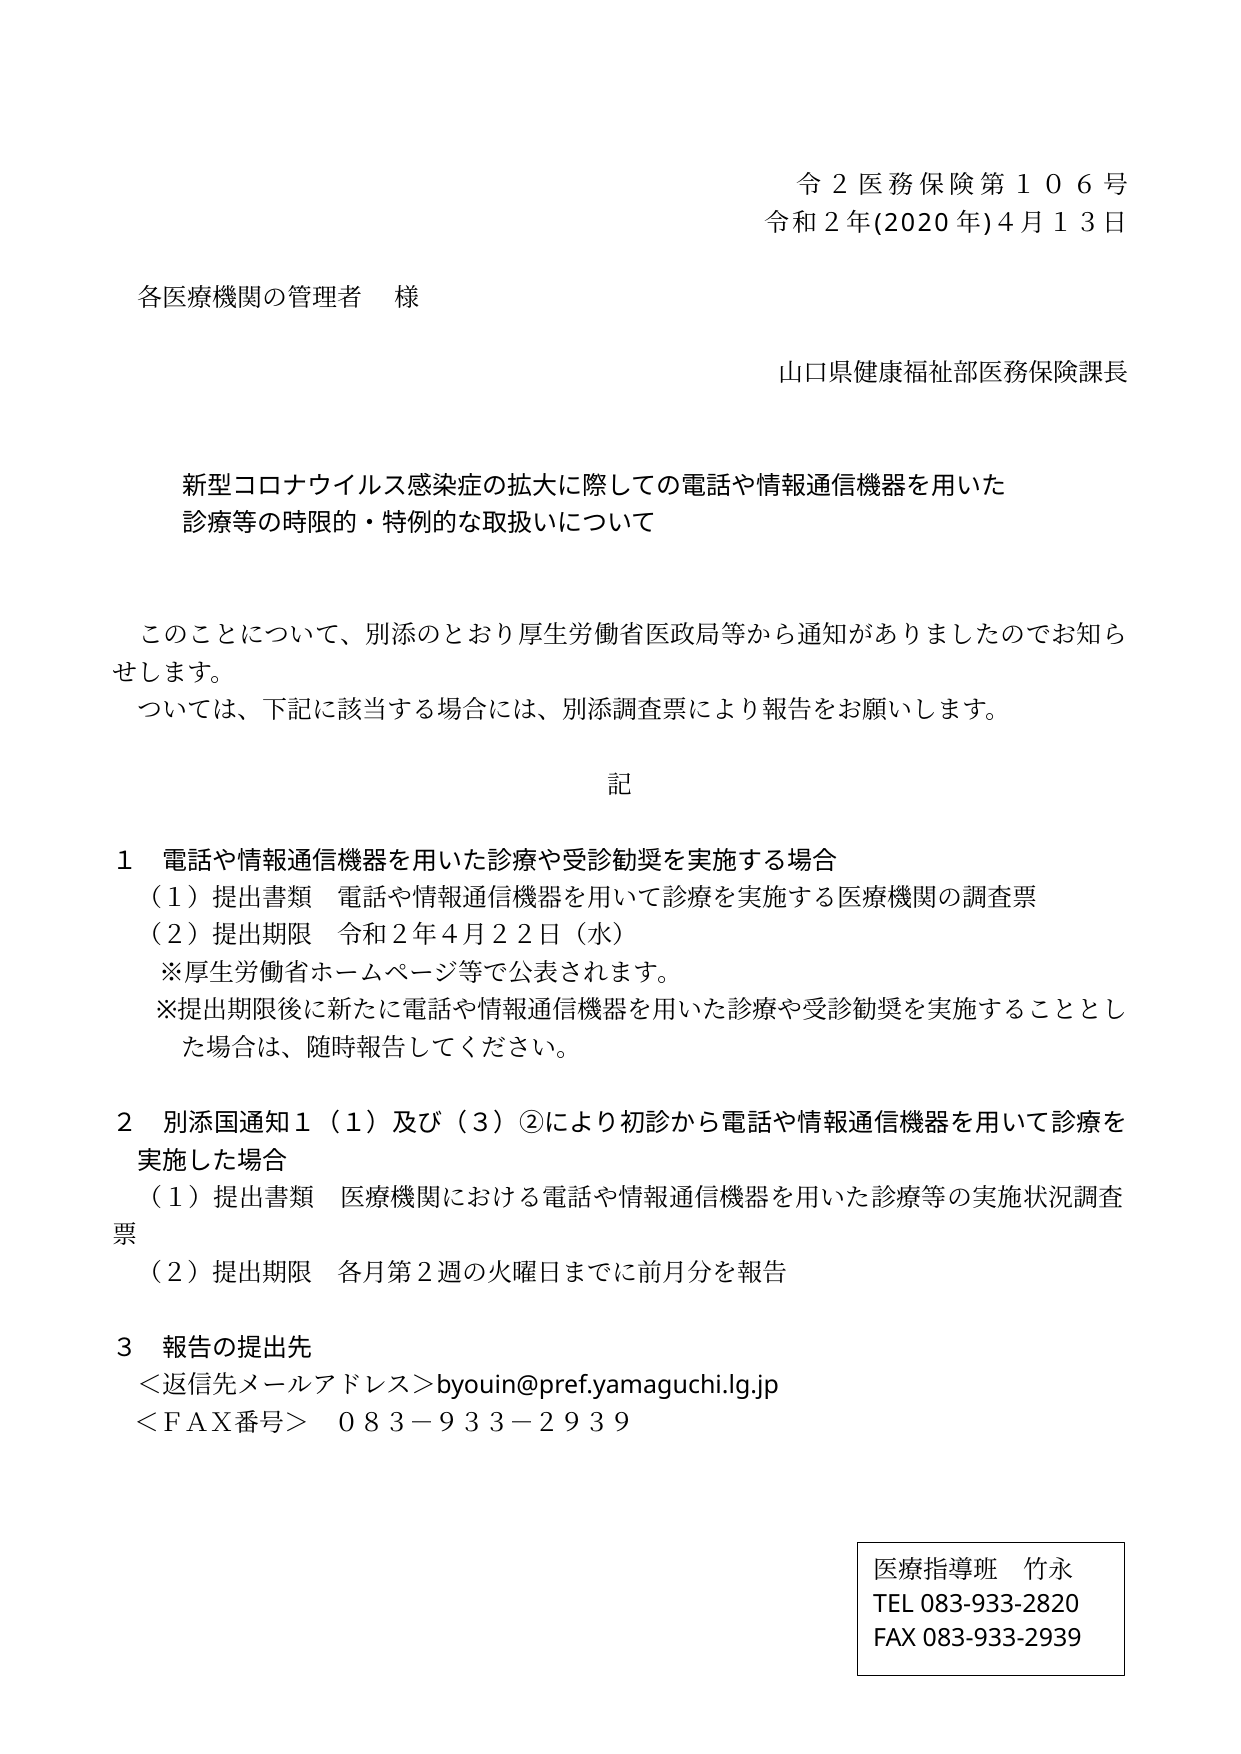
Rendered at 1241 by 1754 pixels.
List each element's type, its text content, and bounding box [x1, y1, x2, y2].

text ２ 別添国通知１（１）及び（３）②により初診から電話や情報通信機器を用いて診療を実施した場合 [112, 1102, 1128, 1177]
text このことについて、別添のとおり厚生労働省医政局等から通知がありましたのでお知らせします。 [112, 614, 1128, 689]
text （１）提出書類 電話や情報通信機器を用いて診療を実施する医療機関の調査票 [112, 877, 1128, 914]
text （２）提出期限 令和２年４月２２日（水） [112, 914, 1128, 952]
subtitle 記 [112, 764, 1128, 802]
text ３ 報告の提出先 [112, 1327, 1128, 1364]
text ※厚生労働省ホームページ等で公表されます。 [134, 952, 1128, 989]
text （２）提出期限 各月第２週の火曜日までに前月分を報告 [112, 1252, 1128, 1289]
text ついては、下記に該当する場合には、別添調査票により報告をお願いします。 [112, 689, 1128, 727]
text 新型コロナウイルス感染症の拡大に際しての電話や情報通信機器を用いた [112, 464, 1128, 502]
text ＜ＦＡＸ番号＞ ０８３－９３３－２９３９ [112, 1402, 1128, 1439]
text 山口県健康福祉部医務保険課長 [112, 352, 1128, 389]
text 令和２年(2020年)４月１３日 [112, 202, 1128, 239]
text １ 電話や情報通信機器を用いた診療や受診勧奨を実施する場合 [112, 839, 1128, 877]
text 令２医務保険第１０６号 [112, 164, 1128, 202]
text 診療等の時限的・特例的な取扱いについて [112, 502, 1128, 539]
text ＜返信先メールアドレス＞byouin@pref.yamaguchi.lg.jp [112, 1364, 1128, 1402]
text 各医療機関の管理者 様 [112, 277, 1128, 314]
text （１）提出書類 医療機関における電話や情報通信機器を用いた診療等の実施状況調査票 [112, 1177, 1128, 1252]
text ※提出期限後に新たに電話や情報通信機器を用いた診療や受診勧奨を実施することとした場合は、随時報告してください。 [156, 989, 1128, 1064]
